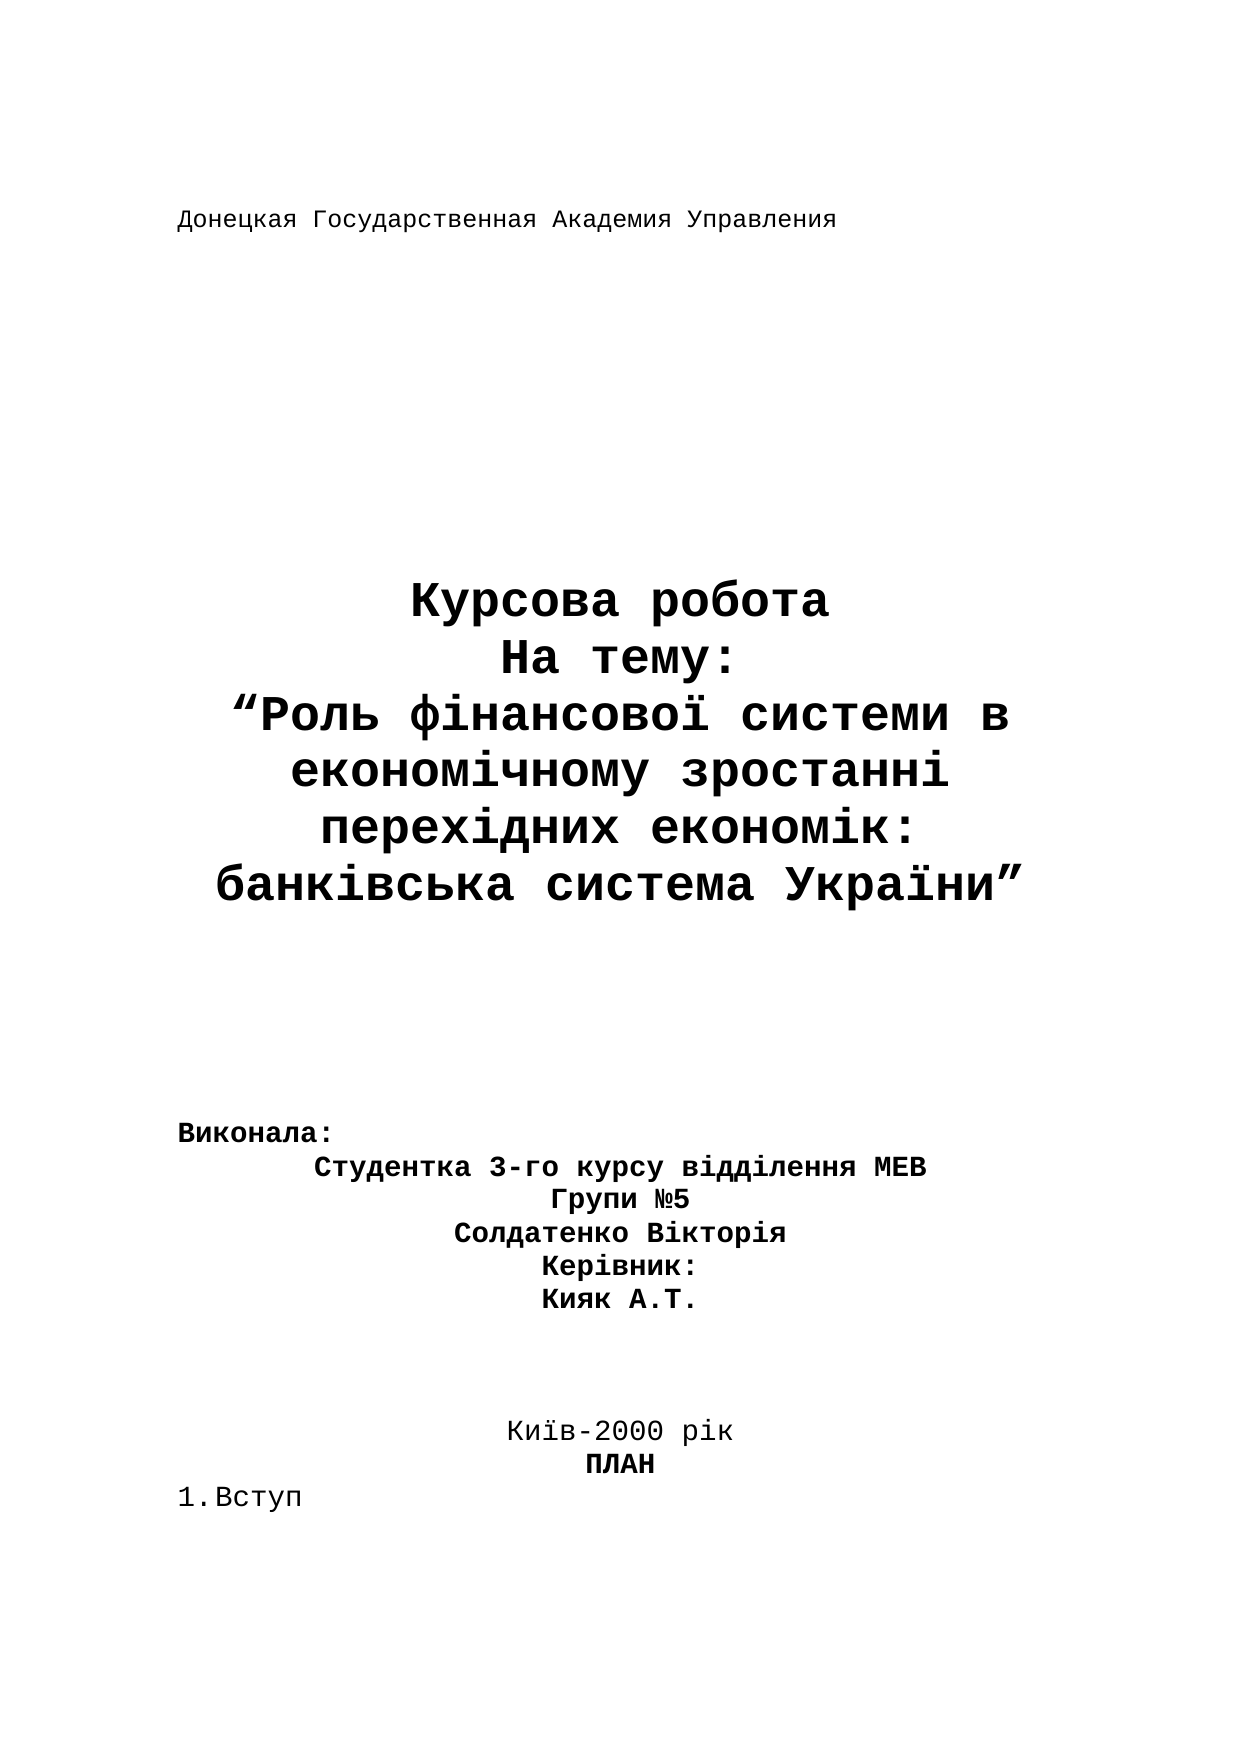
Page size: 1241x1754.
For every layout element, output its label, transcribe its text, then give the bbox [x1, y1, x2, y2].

text На тему: [177, 632, 1063, 688]
subtitle План [177, 1449, 1063, 1482]
subtitle Курсова робота [177, 575, 1063, 632]
text Донецкая Государственная Академия Управления [177, 207, 1063, 235]
subtitle Студентка 3-го курсу відділення МЕВ [177, 1152, 1063, 1185]
text Кияк А.Т. [177, 1284, 1063, 1317]
text Київ-2000 рік [177, 1416, 1063, 1449]
text Керівник: [177, 1251, 1063, 1284]
text Виконала: [177, 1085, 1063, 1152]
list Вступ [177, 1482, 1063, 1515]
text “Роль фінансової системи в економічному зростанні перехідних економік: банківська система України” [177, 688, 1063, 915]
text Групи №5 [177, 1185, 1063, 1218]
text Солдатенко Вікторія [177, 1218, 1063, 1251]
